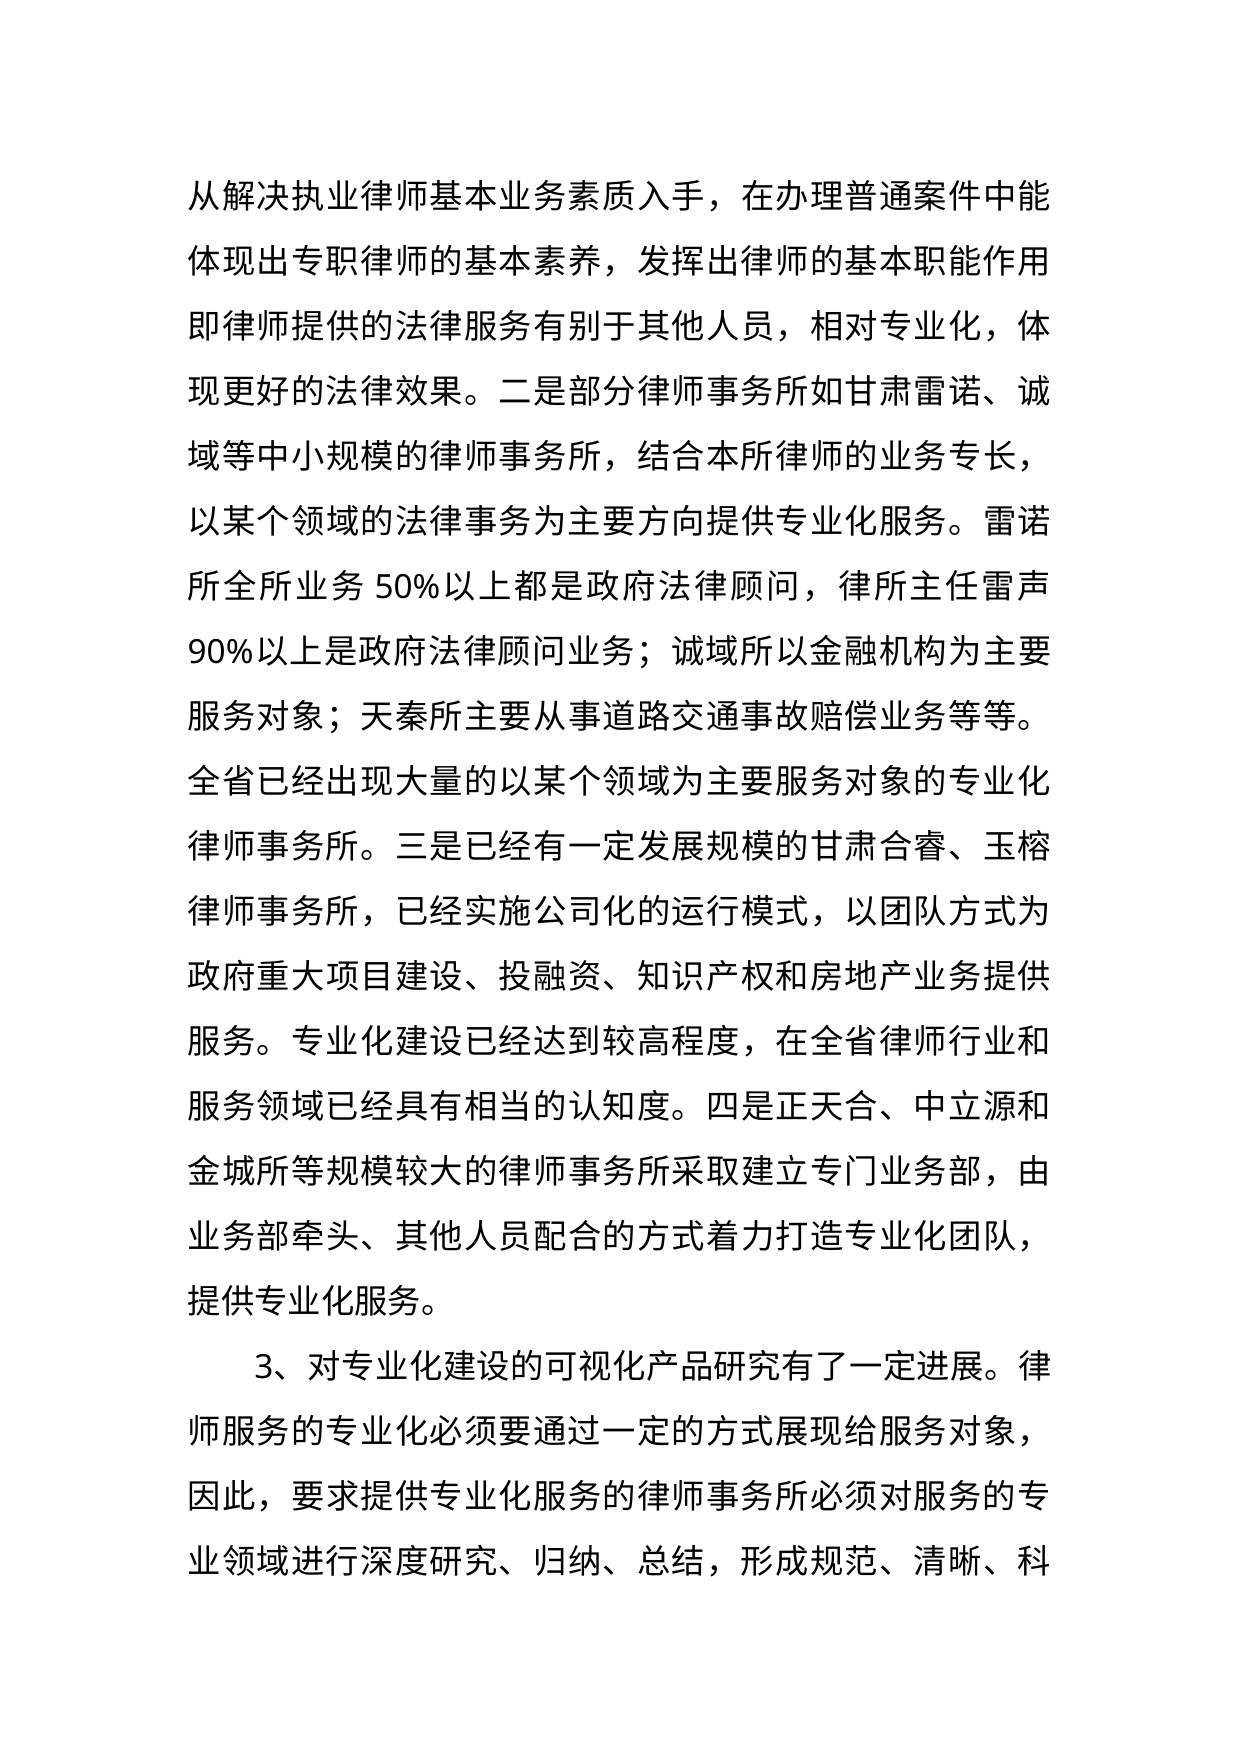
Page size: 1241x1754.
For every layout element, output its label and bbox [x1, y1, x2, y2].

text [187, 1332, 1053, 1592]
text [187, 162, 1053, 1332]
